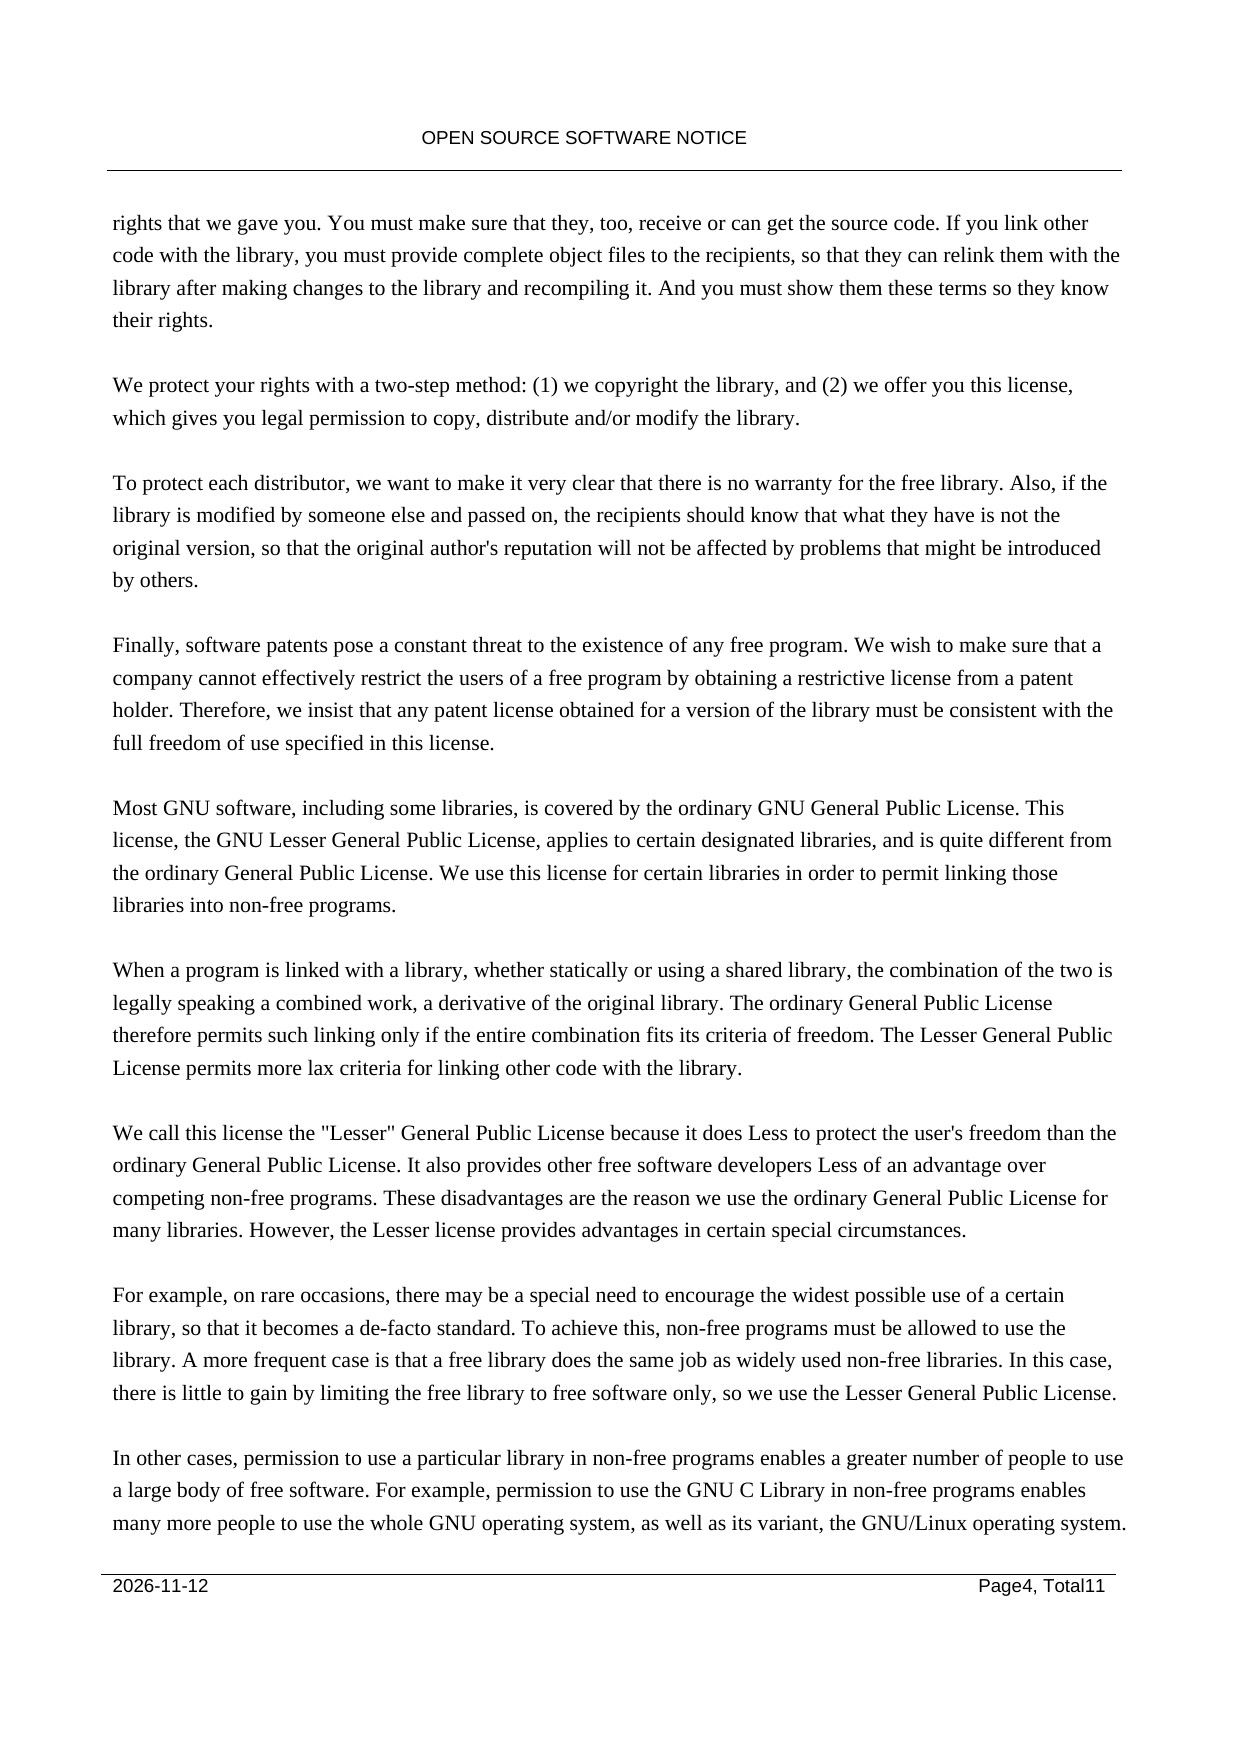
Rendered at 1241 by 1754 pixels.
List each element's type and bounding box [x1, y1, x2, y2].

text [112, 206, 1128, 1539]
